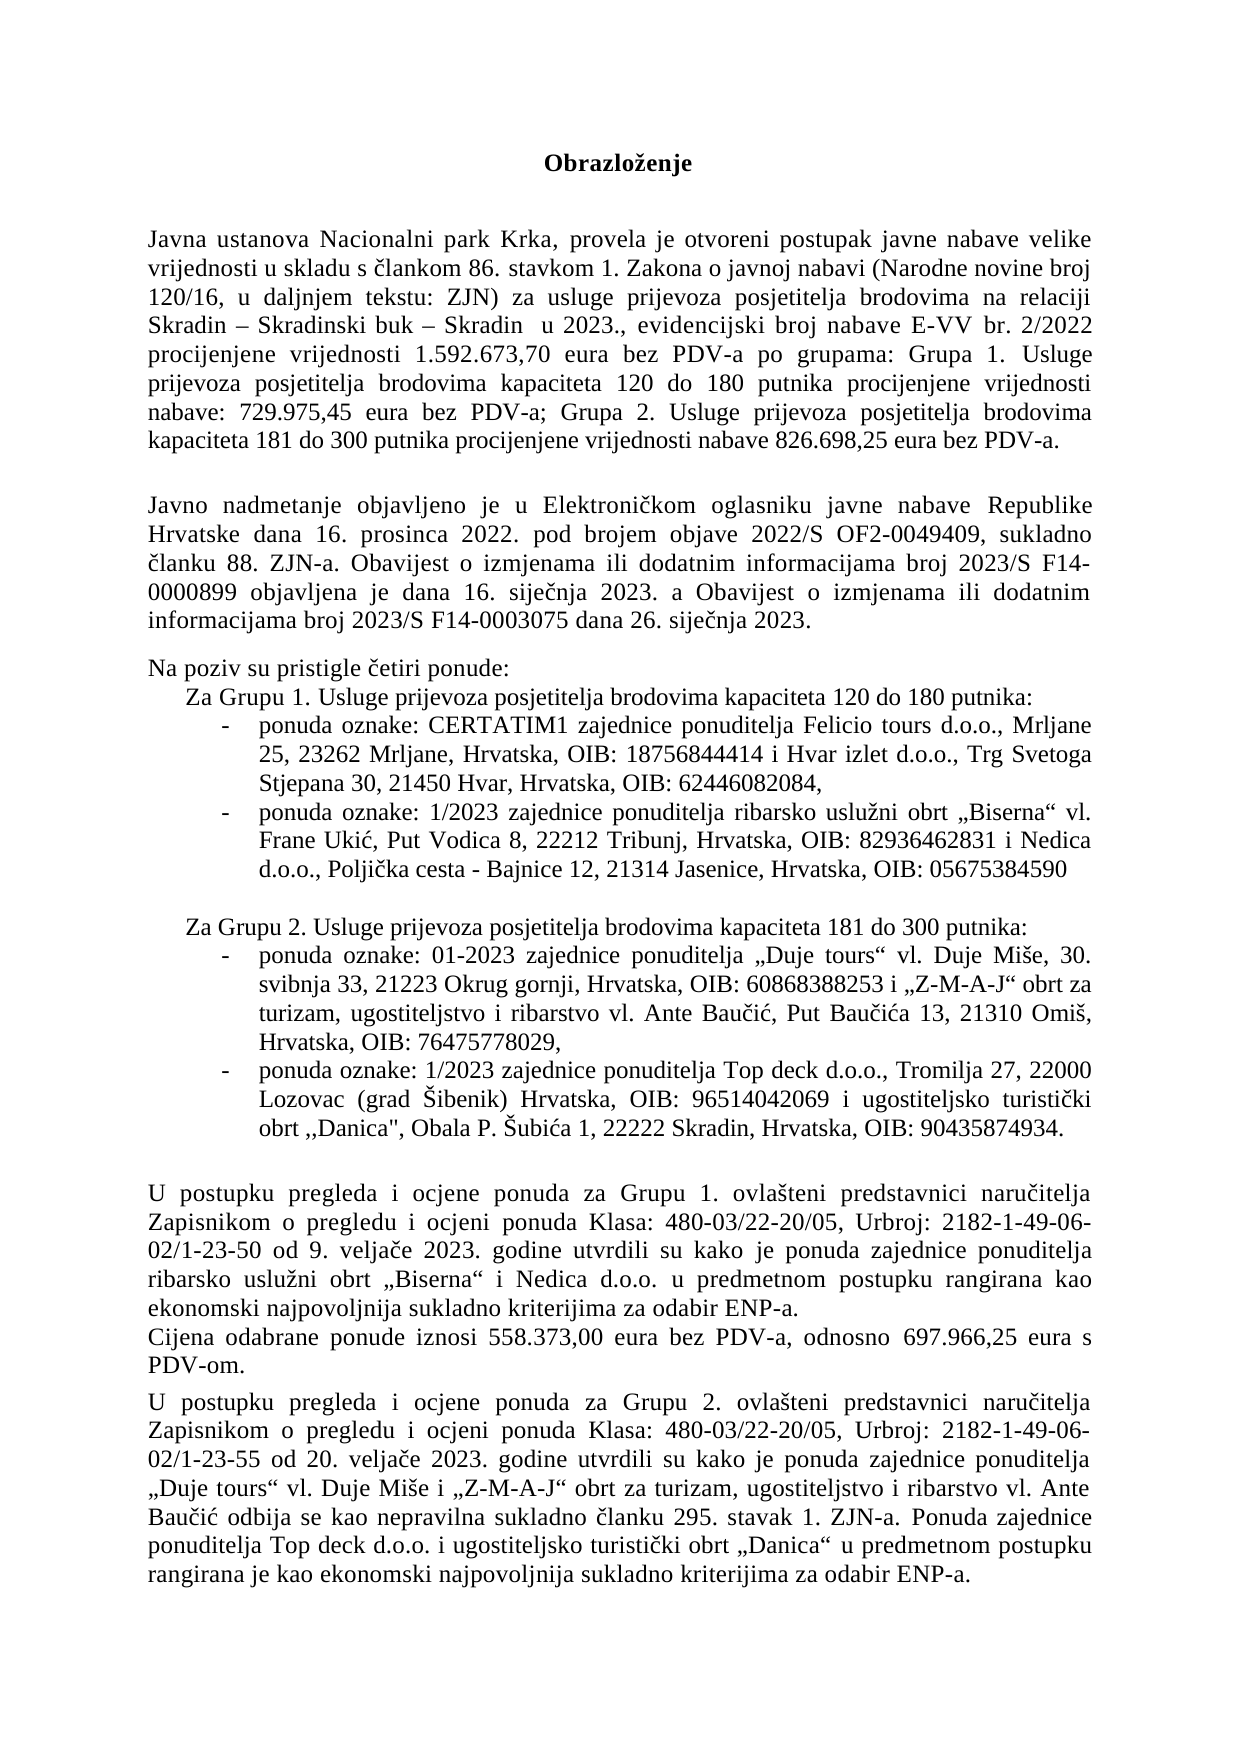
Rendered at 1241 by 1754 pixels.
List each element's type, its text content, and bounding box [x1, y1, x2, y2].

text U postupku pregleda i ocjene ponuda za Grupu 2. ovlašteni predstavnici naručitelja Zapisnikom o pregledu i ocjeni ponuda Klasa: 480-03/22-20/05, Urbroj: 2182-1-49-06-02/1-23-55 od 20. veljače 2023. godine utvrdili su kako je ponuda zajednice ponuditelja „Duje tours“ vl. Duje Miše i „Z-M-A-J“ obrt za turizam, ugostiteljstvo i ribarstvo vl. Ante Baučić odbija se kao nepravilna sukladno članku 295. stavak 1. ZJN-a. Ponuda zajednice ponuditelja Top deck d.o.o. i ugostiteljsko turistički obrt „Danica“ u predmetnom postupku rangirana je kao ekonomski najpovoljnija sukladno kriterijima za odabir ENP-a. [148, 1387, 1093, 1588]
text Za Grupu 1. Usluge prijevoza posjetitelja brodovima kapaciteta 120 do 180 putnika: [148, 682, 1093, 710]
list ponuda oznake: 01-2023 zajednice ponuditelja „Duje tours“ vl. Duje Miše, 30. svibnja 33, 21223 Okrug gornji, Hrvatska, OIB: 60868388253 i „Z-M-A-J“ obrt za turizam, ugostiteljstvo i ribarstvo vl. Ante Baučić, Put Baučića 13, 21310 Omiš, Hrvatska, OIB: 76475778029, [221, 940, 1093, 1055]
text Cijena odabrane ponude iznosi 558.373,00 eura bez PDV-a, odnosno 697.966,25 eura s PDV-om. [148, 1322, 1093, 1379]
text Javna ustanova Nacionalni park Krka, provela je otvoreni postupak javne nabave velike vrijednosti u skladu s člankom 86. stavkom 1. Zakona o javnoj nabavi (Narodne novine broj 120/16, u daljnjem tekstu: ZJN) za usluge prijevoza posjetitelja brodovima na relaciji Skradin – Skradinski buk – Skradin u 2023., evidencijski broj nabave E-VV br. 2/2022 procijenjene vrijednosti 1.592.673,70 eura bez PDV-a po grupama: Grupa 1. Usluge prijevoza posjetitelja brodovima kapaciteta 120 do 180 putnika procijenjene vrijednosti nabave: 729.975,45 eura bez PDV-a; Grupa 2. Usluge prijevoza posjetitelja brodovima kapaciteta 181 do 300 putnika procijenjene vrijednosti nabave 826.698,25 eura bez PDV-a. [148, 224, 1093, 454]
list ponuda oznake: 1/2023 zajednice ponuditelja Top deck d.o.o., Tromilja 27, 22000 Lozovac (grad Šibenik) Hrvatska, OIB: 96514042069 i ugostiteljsko turistički obrt ,,Danica", Obala P. Šubića 1, 22222 Skradin, Hrvatska, OIB: 90435874934. [221, 1055, 1093, 1142]
text U postupku pregleda i ocjene ponuda za Grupu 1. ovlašteni predstavnici naručitelja Zapisnikom o pregledu i ocjeni ponuda Klasa: 480-03/22-20/05, Urbroj: 2182-1-49-06-02/1-23-50 od 9. veljače 2023. godine utvrdili su kako je ponuda zajednice ponuditelja ribarsko uslužni obrt „Biserna“ i Nedica d.o.o. u predmetnom postupku rangirana kao ekonomski najpovoljnija sukladno kriterijima za odabir ENP-a. [148, 1178, 1093, 1322]
text Obrazloženje [516, 148, 1093, 176]
text Na poziv su pristigle četiri ponude: [148, 653, 1093, 682]
text Javno nadmetanje objavljeno je u Elektroničkom oglasniku javne nabave Republike Hrvatske dana 16. prosinca 2022. pod brojem objave 2022/S OF2-0049409, sukladno članku 88. ZJN-a. Obavijest o izmjenama ili dodatnim informacijama broj 2023/S F14-0000899 objavljena je dana 16. siječnja 2023. a Obavijest o izmjenama ili dodatnim informacijama broj 2023/S F14-0003075 dana 26. siječnja 2023. [148, 490, 1093, 634]
list ponuda oznake: 1/2023 zajednice ponuditelja ribarsko uslužni obrt „Biserna“ vl. Frane Ukić, Put Vodica 8, 22212 Tribunj, Hrvatska, OIB: 82936462831 i Nedica d.o.o., Poljička cesta - Bajnice 12, 21314 Jasenice, Hrvatska, OIB: 05675384590 [221, 797, 1093, 883]
list ponuda oznake: CERTATIM1 zajednice ponuditelja Felicio tours d.o.o., Mrljane 25, 23262 Mrljane, Hrvatska, OIB: 18756844414 i Hvar izlet d.o.o., Trg Svetoga Stjepana 30, 21450 Hvar, Hrvatska, OIB: 62446082084, [221, 710, 1093, 797]
text Za Grupu 2. Usluge prijevoza posjetitelja brodovima kapaciteta 181 do 300 putnika: [185, 912, 1093, 940]
